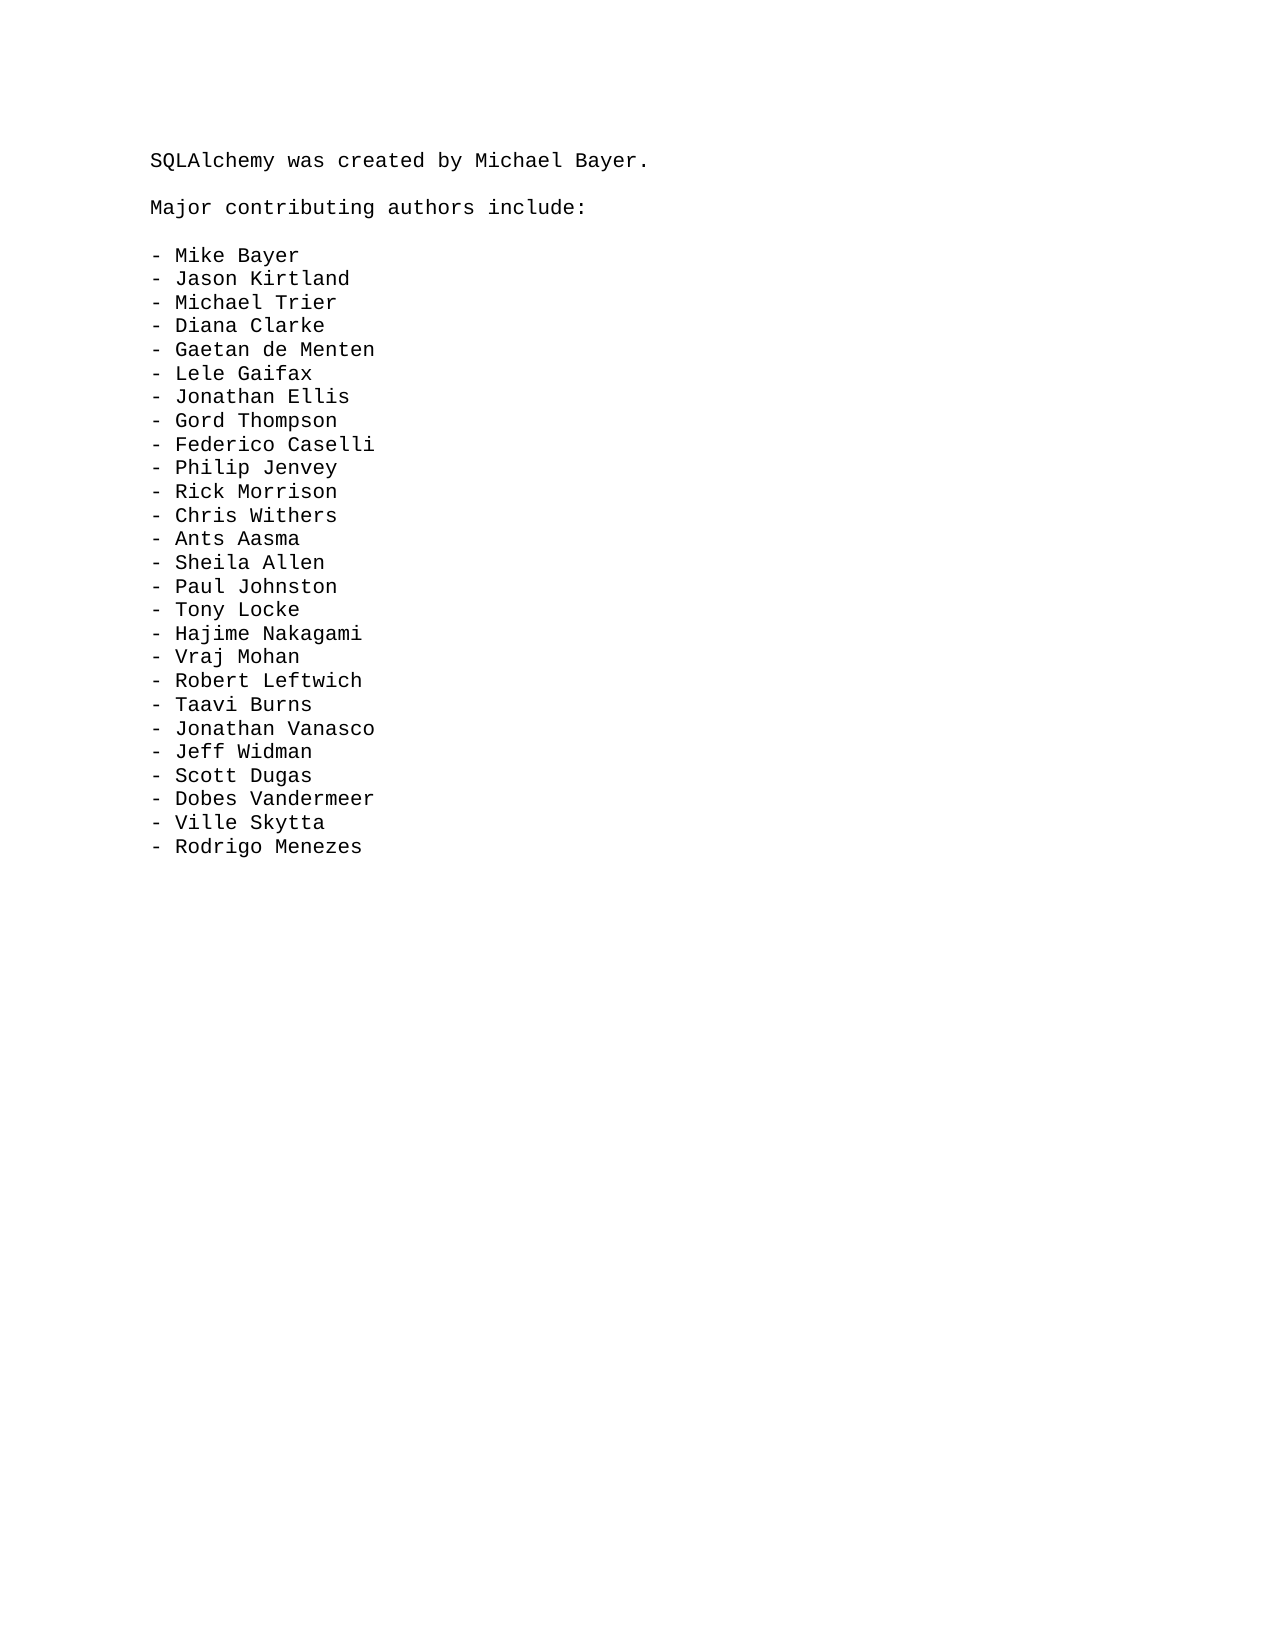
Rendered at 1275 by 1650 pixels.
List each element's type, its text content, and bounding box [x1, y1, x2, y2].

text - Jonathan Ellis [150, 386, 1125, 410]
text - Jonathan Vanasco [150, 717, 1125, 741]
text - Mike Bayer [150, 244, 1125, 268]
text Major contributing authors include: [150, 197, 1125, 221]
text - Jason Kirtland [150, 268, 1125, 292]
text - Michael Trier [150, 292, 1125, 316]
text - Tony Locke [150, 599, 1125, 623]
text - Sheila Allen [150, 552, 1125, 576]
text - Chris Withers [150, 505, 1125, 528]
text - Lele Gaifax [150, 363, 1125, 386]
text - Philip Jenvey [150, 457, 1125, 481]
text - Gaetan de Menten [150, 339, 1125, 363]
text - Federico Caselli [150, 434, 1125, 457]
text - Ville Skytta [150, 812, 1125, 836]
text - Robert Leftwich [150, 670, 1125, 694]
text - Paul Johnston [150, 576, 1125, 599]
text - Dobes Vandermeer [150, 788, 1125, 812]
text - Rick Morrison [150, 481, 1125, 505]
text - Ants Aasma [150, 528, 1125, 552]
text - Vraj Mohan [150, 647, 1125, 670]
text - Diana Clarke [150, 316, 1125, 339]
text - Rodrigo Menezes [150, 836, 1125, 859]
text - Scott Dugas [150, 765, 1125, 788]
text SQLAlchemy was created by Michael Bayer. [150, 150, 1125, 174]
text - Taavi Burns [150, 694, 1125, 717]
text - Hajime Nakagami [150, 623, 1125, 647]
text - Jeff Widman [150, 741, 1125, 765]
text - Gord Thompson [150, 410, 1125, 434]
